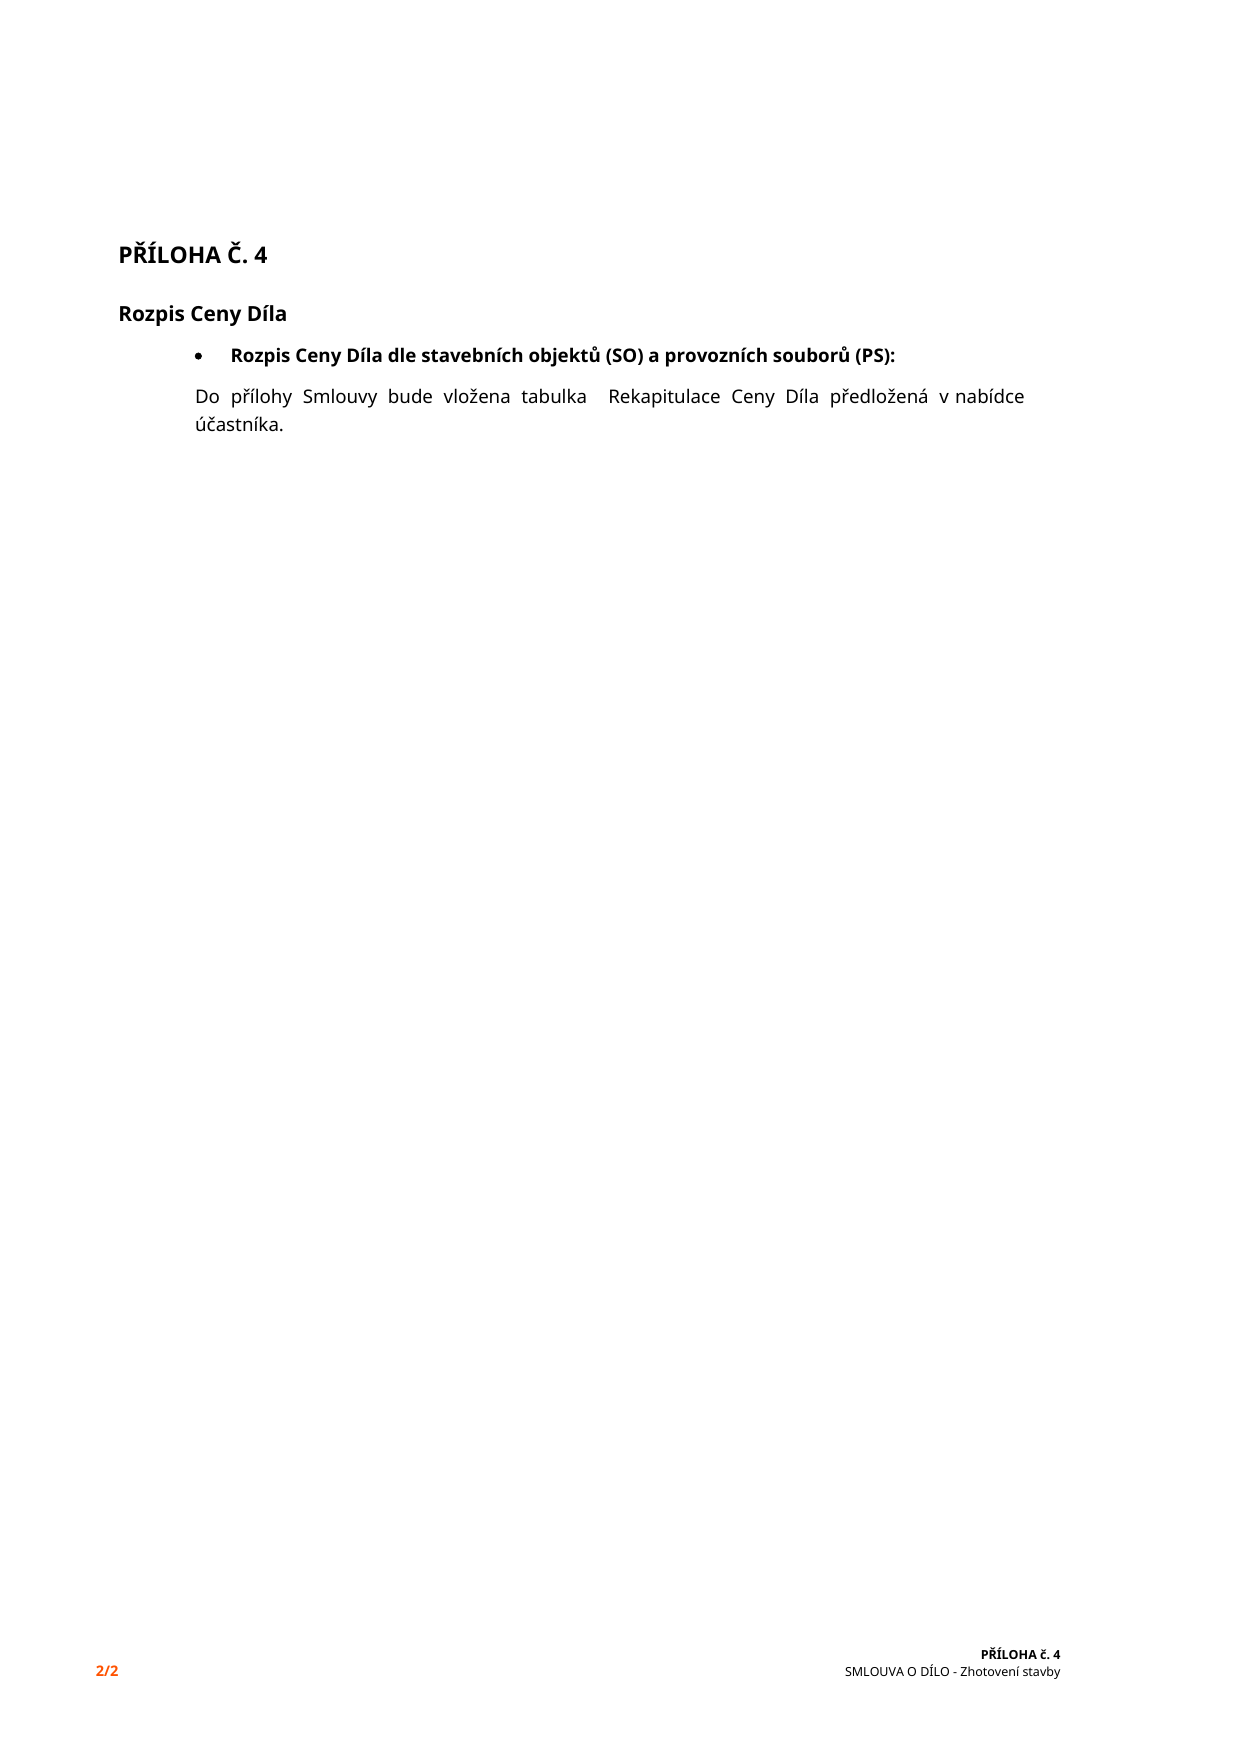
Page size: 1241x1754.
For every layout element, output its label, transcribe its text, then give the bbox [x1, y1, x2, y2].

text Do přílohy Smlouvy bude vložena tabulka Rekapitulace Ceny Díla předložená v nabídce účastníka. [195, 383, 1024, 437]
text Rozpis Ceny Díla dle stavebních objektů (SO) a provozních souborů (PS): [195, 342, 1024, 368]
text Rozpis Ceny Díla [118, 299, 1024, 327]
text Příloha č. 4 [118, 239, 1024, 271]
